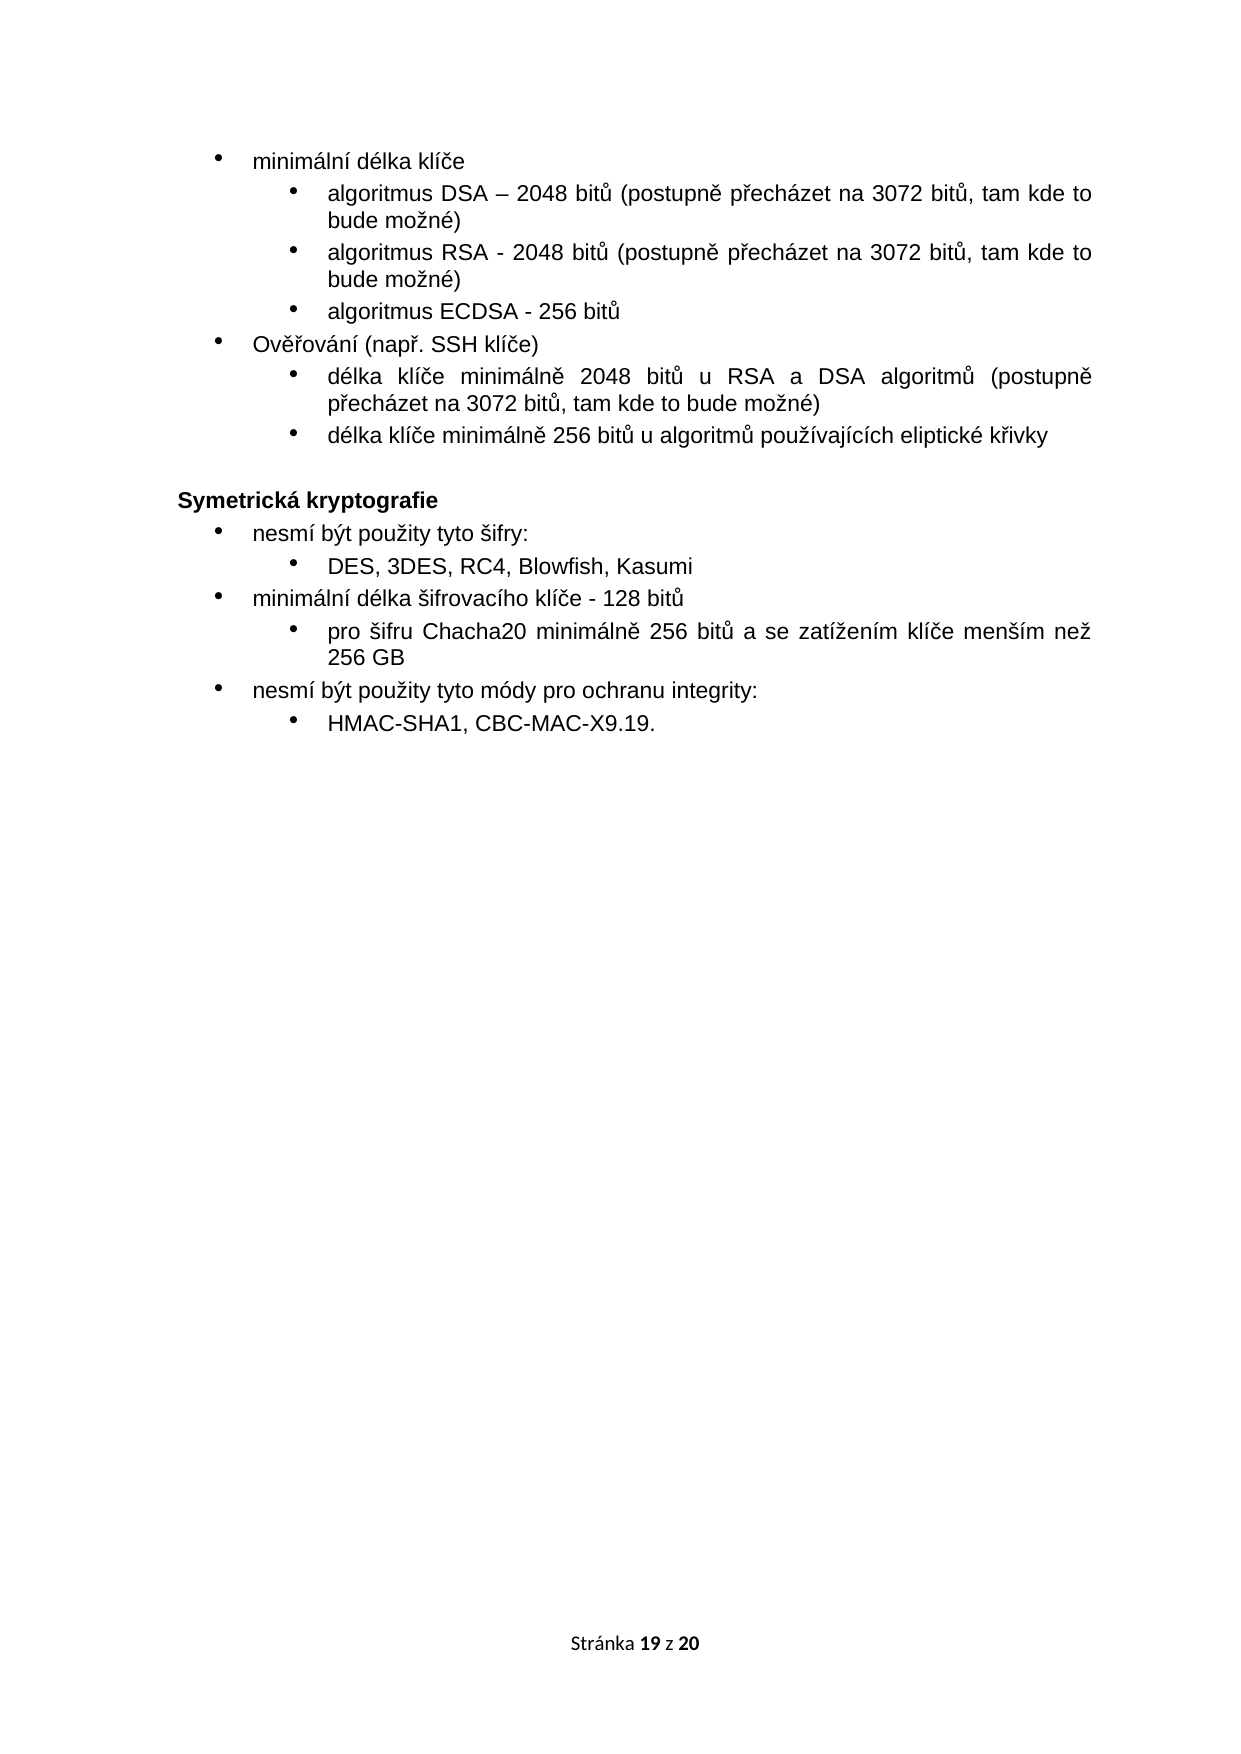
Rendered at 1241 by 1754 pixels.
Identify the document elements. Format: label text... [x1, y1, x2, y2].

list HMAC-SHA1, CBC-MAC-X9.19. [290, 709, 1093, 736]
list DES, 3DES, RC4, Blowfish, Kasumi [290, 553, 1093, 579]
text Symetrická kryptografie [177, 487, 1093, 514]
list algoritmus DSA – 2048 bitů (postupně přecházet na 3072 bitů, tam kde to bude možné) [290, 180, 1093, 233]
list nesmí být použity tyto módy pro ochranu integrity: [215, 677, 1093, 703]
list algoritmus ECDSA - 256 bitů [290, 298, 1093, 324]
list Ověřování (např. SSH klíče) [215, 331, 1093, 357]
list nesmí být použity tyto šifry: [215, 520, 1093, 546]
list pro šifru Chacha20 minimálně 256 bitů a se zatížením klíče menším než 256 GB [290, 618, 1093, 671]
list délka klíče minimálně 2048 bitů u RSA a DSA algoritmů (postupně přecházet na 3072 bitů, tam kde to bude možné) [290, 363, 1093, 416]
list minimální délka šifrovacího klíče - 128 bitů [215, 585, 1093, 612]
list algoritmus RSA - 2048 bitů (postupně přecházet na 3072 bitů, tam kde to bude možné) [290, 239, 1093, 292]
list minimální délka klíče [215, 148, 1093, 174]
list délka klíče minimálně 256 bitů u algoritmů používajících eliptické křivky [290, 422, 1093, 449]
